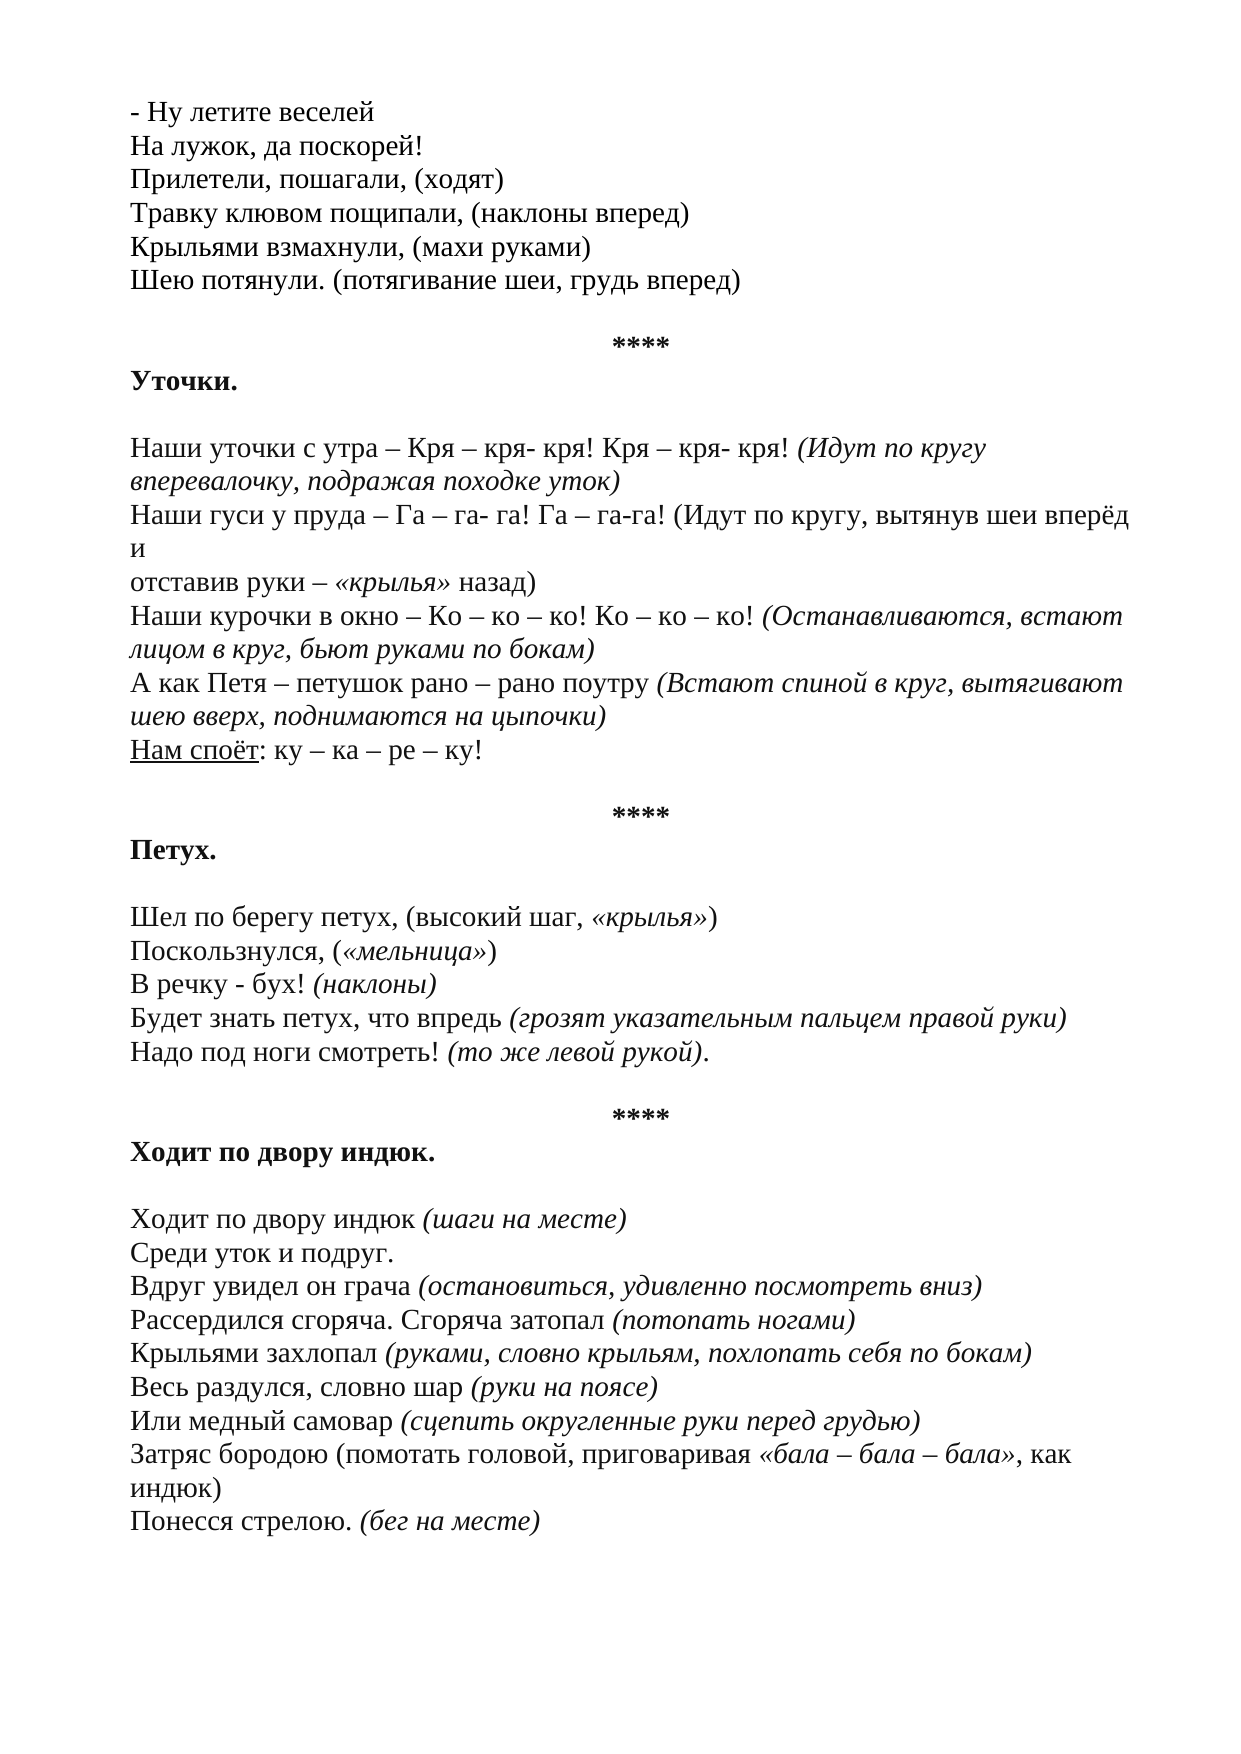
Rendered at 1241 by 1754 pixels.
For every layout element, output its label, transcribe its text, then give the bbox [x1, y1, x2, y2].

text **** [130, 799, 1152, 832]
text Будет знать петух, что впредь (грозят указательным пальцем правой руки) [130, 1000, 1152, 1034]
text - Ну летите веселей [130, 94, 1152, 128]
text Вдруг увидел он грача (остановиться, удивленно посмотреть вниз) [130, 1268, 1152, 1302]
text Поскользнулся, («мельница») [130, 933, 1152, 967]
text Шею потянули. (потягивание шеи, грудь вперед) [130, 262, 1152, 296]
text Наши уточки с утра – Кря – кря- кря! Кря – кря- кря! (Идут по кругу вперевалочку, подражая походке уток) [130, 430, 1152, 497]
text На лужок, да поскорей! [130, 128, 1152, 162]
text Среди уток и подруг. [130, 1235, 1152, 1268]
text Надо под ноги смотреть! (то же левой рукой). [130, 1034, 1152, 1067]
text Или медный самовар (сцепить округленные руки перед грудью) [130, 1403, 1152, 1436]
text В речку - бух! (наклоны) [130, 967, 1152, 1000]
text Крыльями захлопал (руками, словно крыльям, похлопать себя по бокам) [130, 1336, 1152, 1369]
text Наши гуси у пруда – Га – га- га! Га – га-га! (Идут по кругу, вытянув шеи вперёд и [130, 497, 1152, 564]
text Понесся стрелою. (бег на месте) [130, 1503, 1152, 1537]
text Затряс бородою (помотать головой, приговаривая «бала – бала – бала», как индюк) [130, 1436, 1152, 1503]
text **** [130, 1101, 1152, 1134]
text Ходит по двору индюк (шаги на месте) [130, 1201, 1152, 1235]
text Крыльями взмахнули, (махи руками) [130, 229, 1152, 262]
text Прилетели, пошагали, (ходят) [130, 162, 1152, 195]
text Шел по берегу петух, (высокий шаг, «крылья») [130, 899, 1152, 933]
text Уточки. [130, 363, 1152, 396]
text Весь раздулся, словно шар (руки на поясе) [130, 1369, 1152, 1403]
text Травку клювом пощипали, (наклоны вперед) [130, 195, 1152, 229]
text Ходит по двору индюк. [130, 1134, 1152, 1168]
text Наши курочки в окно – Ко – ко – ко! Ко – ко – ко! (Останавливаются, встают лицом в круг, бьют руками по бокам) [130, 598, 1152, 665]
text **** [130, 329, 1152, 363]
text Нам споёт: ку – ка – ре – ку! [130, 732, 1152, 765]
text Рассердился сгоряча. Сгоряча затопал (потопать ногами) [130, 1302, 1152, 1336]
text Петух. [130, 832, 1152, 866]
text отставив руки – «крылья» назад) [130, 564, 1152, 598]
text А как Петя – петушок рано – рано поутру (Встают спиной в круг, вытягивают шею вверх, поднимаются на цыпочки) [130, 665, 1152, 732]
